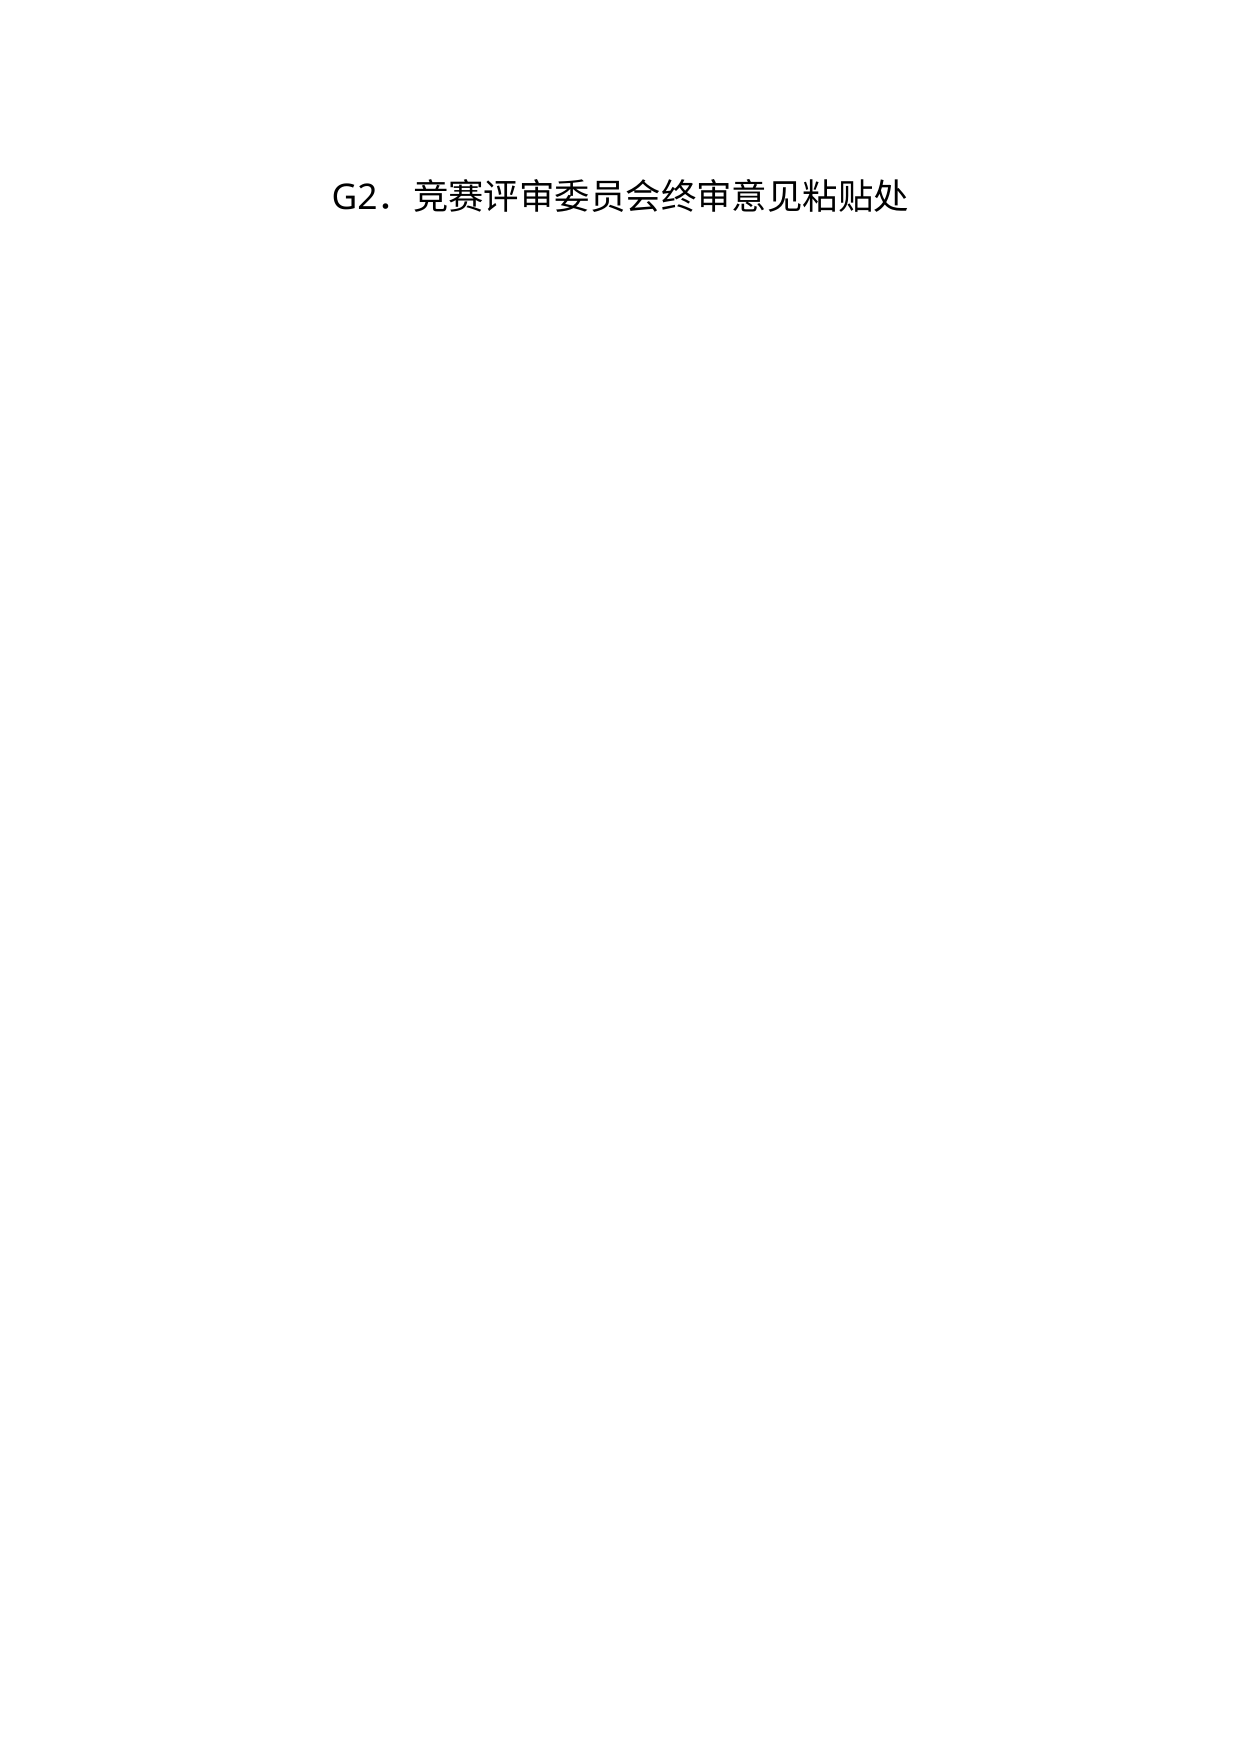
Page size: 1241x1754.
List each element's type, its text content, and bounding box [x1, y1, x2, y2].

text G2．竞赛评审委员会终审意见粘贴处 [187, 162, 1053, 227]
